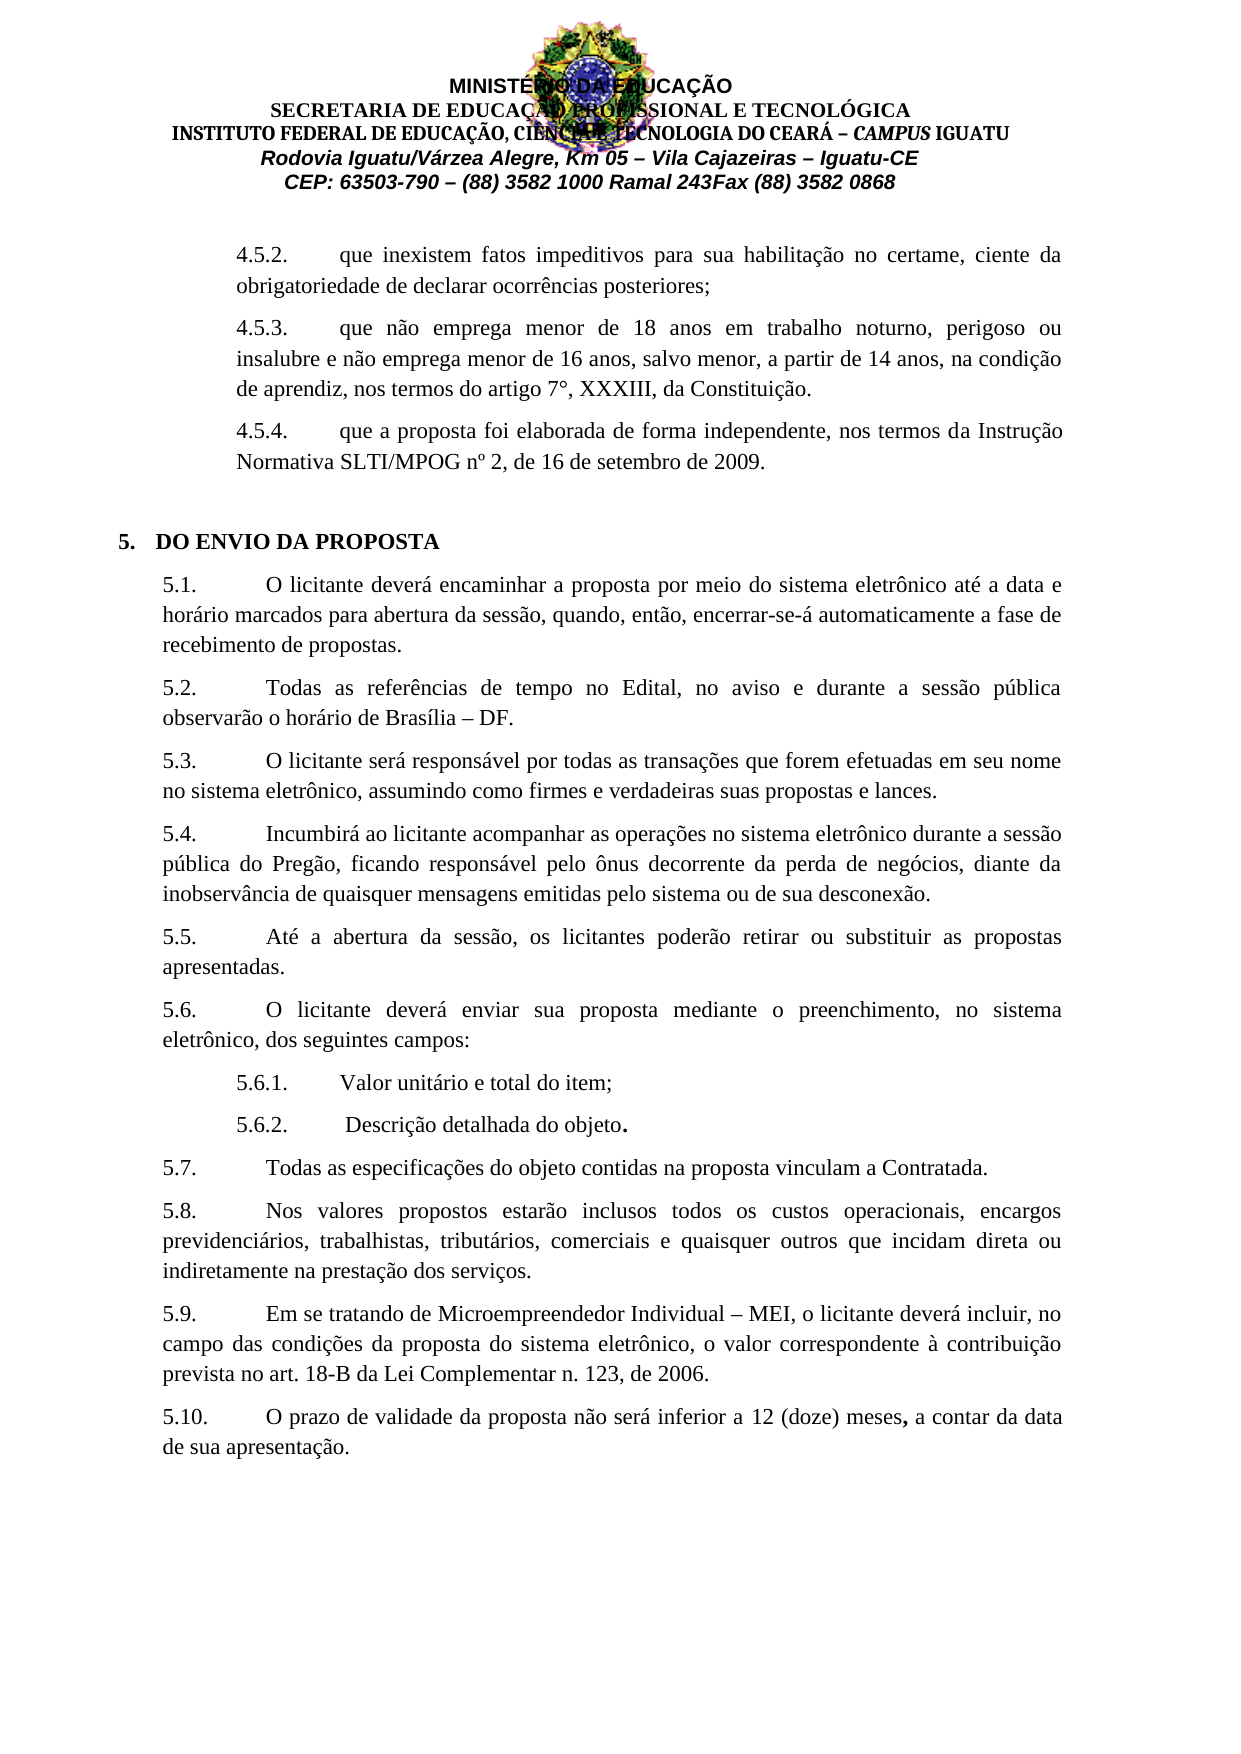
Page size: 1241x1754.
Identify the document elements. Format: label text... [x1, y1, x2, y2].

list Descrição detalhada do objeto. [236, 1111, 1063, 1138]
list O licitante será responsável por todas as transações que forem efetuadas em seu nome no sistema eletrônico, assumindo como firmes e verdadeiras suas propostas e lances. [162, 747, 1063, 803]
text DO ENVIO DA PROPOSTA [118, 528, 1063, 554]
list Todas as especificações do objeto contidas na proposta vinculam a Contratada. [162, 1154, 1063, 1180]
list que inexistem fatos impeditivos para sua habilitação no certame, ciente da obrigatoriedade de declarar ocorrências posteriores; [236, 242, 1063, 298]
picture [525, 21, 656, 157]
list Todas as referências de tempo no Edital, no aviso e durante a sessão pública observarão o horário de Brasília – DF. [162, 674, 1063, 730]
list O licitante deverá encaminhar a proposta por meio do sistema eletrônico até a data e horário marcados para abertura da sessão, quando, então, encerrar-se-á automaticamente a fase de recebimento de propostas. [162, 571, 1063, 657]
list O prazo de validade da proposta não será inferior a 12 (doze) meses, a contar da data de sua apresentação. [162, 1403, 1063, 1459]
list Valor unitário e total do item; [236, 1069, 1063, 1095]
list Nos valores propostos estarão inclusos todos os custos operacionais, encargos previdenciários, trabalhistas, tributários, comerciais e quaisquer outros que incidam direta ou indiretamente na prestação dos serviços. [162, 1197, 1063, 1283]
list O licitante deverá enviar sua proposta mediante o preenchimento, no sistema eletrônico, dos seguintes campos: [162, 996, 1063, 1052]
list Em se tratando de Microempreendedor Individual – MEI, o licitante deverá incluir, no campo das condições da proposta do sistema eletrônico, o valor correspondente à contribuição prevista no art. 18-B da Lei Complementar n. 123, de 2006. [162, 1300, 1063, 1387]
list que a proposta foi elaborada de forma independente, nos termos da Instrução Normativa SLTI/MPOG nº 2, de 16 de setembro de 2009. [236, 418, 1063, 474]
list que não emprega menor de 18 anos em trabalho noturno, perigoso ou insalubre e não emprega menor de 16 anos, salvo menor, a partir de 14 anos, na condição de aprendiz, nos termos do artigo 7°, XXXIII, da Constituição. [236, 314, 1063, 401]
list Até a abertura da sessão, os licitantes poderão retirar ou substituir as propostas apresentadas. [162, 923, 1063, 979]
list Incumbirá ao licitante acompanhar as operações no sistema eletrônico durante a sessão pública do Pregão, ficando responsável pelo ônus decorrente da perda de negócios, diante da inobservância de quaisquer mensagens emitidas pelo sistema ou de sua desconexão. [162, 820, 1063, 906]
